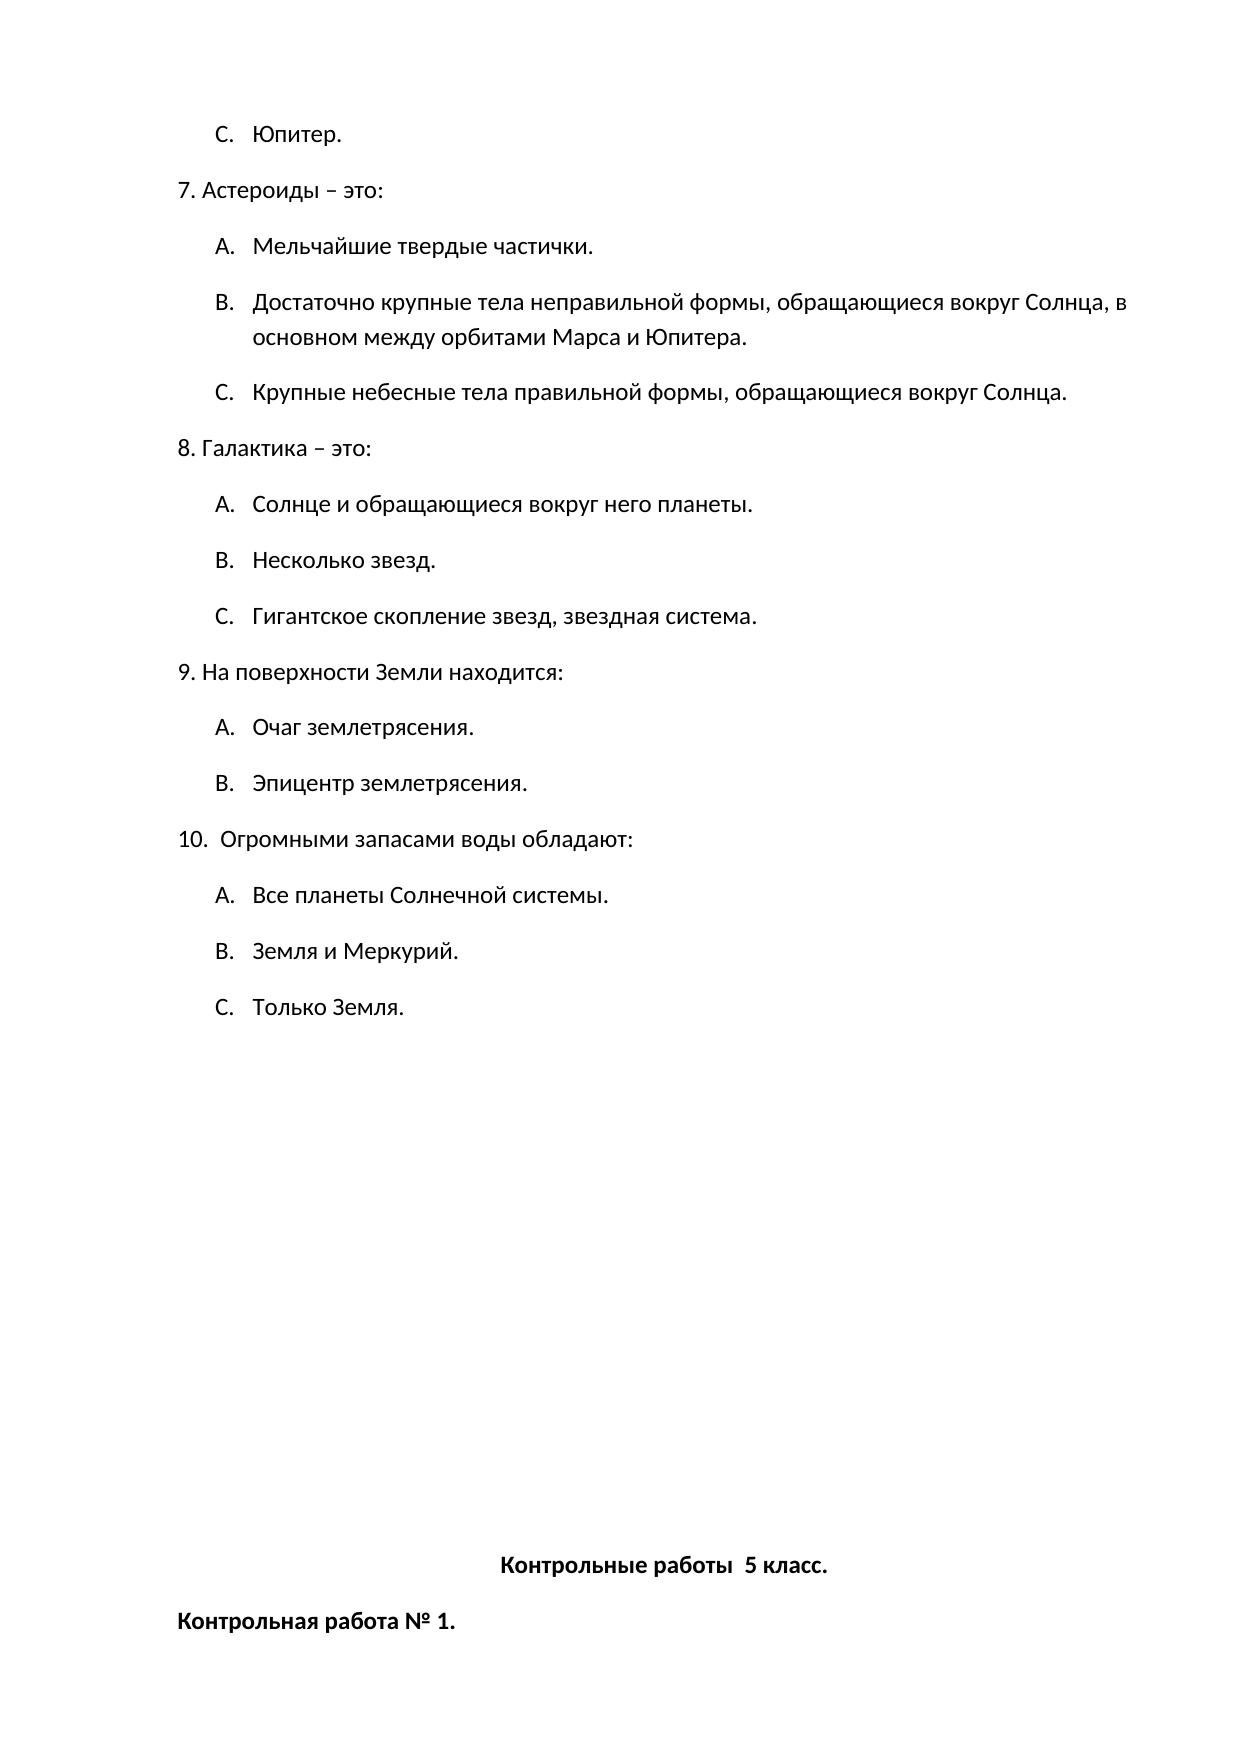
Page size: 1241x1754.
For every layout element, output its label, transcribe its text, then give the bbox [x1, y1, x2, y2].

text 7. Астероиды – это: [177, 174, 1152, 204]
text 8. Галактика – это: [177, 432, 1152, 463]
list Достаточно крупные тела неправильной формы, обращающиеся вокруг Солнца, в основном между орбитами Марса и Юпитера. [215, 286, 1152, 351]
list Эпицентр землетрясения. [215, 767, 1152, 798]
list Гигантское скопление звезд, звездная система. [215, 600, 1152, 630]
list Юпитер. [215, 118, 1152, 149]
text Контрольная работа № 1. [177, 1605, 1152, 1635]
text 9. На поверхности Земли находится: [177, 656, 1152, 686]
text 10. Огромными запасами воды обладают: [177, 823, 1152, 854]
list Несколько звезд. [215, 544, 1152, 574]
list Земля и Меркурий. [215, 935, 1152, 965]
list Крупные небесные тела правильной формы, обращающиеся вокруг Солнца. [215, 376, 1152, 407]
list Все планеты Солнечной системы. [215, 879, 1152, 909]
text Контрольные работы 5 класс. [177, 1549, 1152, 1579]
list Только Земля. [215, 991, 1152, 1021]
list Очаг землетрясения. [215, 711, 1152, 742]
list Солнце и обращающиеся вокруг него планеты. [215, 488, 1152, 519]
list Мельчайшие твердые частички. [215, 230, 1152, 260]
